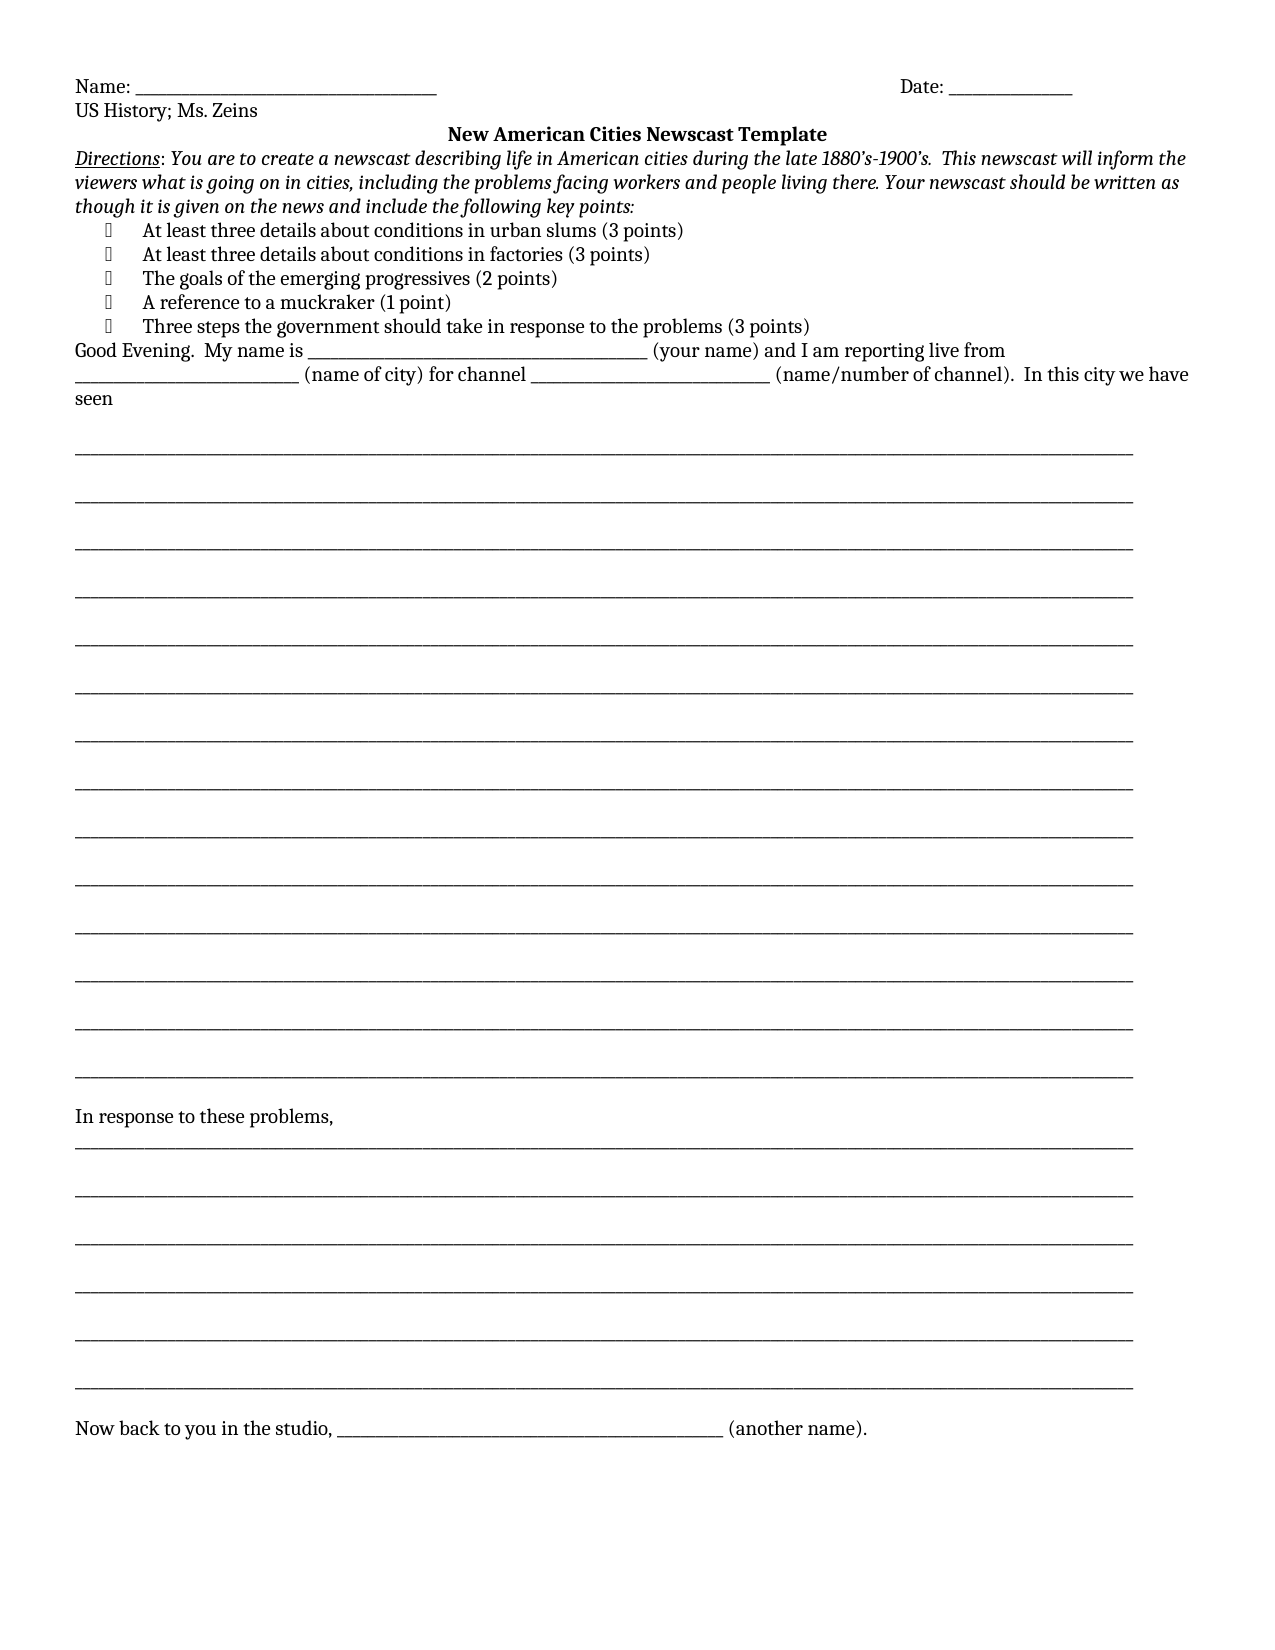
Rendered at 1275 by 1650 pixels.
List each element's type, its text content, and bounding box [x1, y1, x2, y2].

list At least three details about conditions in urban slums (3 points) [105, 219, 1200, 243]
text _________________________________________________________________________________________________________________________________________ [75, 770, 1200, 794]
text US History; Ms. Zeins [75, 99, 1200, 123]
text _________________________________________________________________________________________________________________________________________ [75, 482, 1200, 506]
text _________________________________________________________________________________________________________________________________________ [75, 1225, 1200, 1249]
text _________________________________________________________________________________________________________________________________________ [75, 913, 1200, 937]
text New American Cities Newscast Template [75, 123, 1200, 147]
list Three steps the government should take in response to the problems (3 points) [105, 314, 1200, 338]
list At least three details about conditions in factories (3 points) [105, 243, 1200, 267]
text _________________________________________________________________________________________________________________________________________ [75, 674, 1200, 698]
text _________________________________________________________________________________________________________________________________________ [75, 1129, 1200, 1153]
text _________________________________________________________________________________________________________________________________________ [75, 626, 1200, 650]
text _________________________________________________________________________________________________________________________________________ [75, 722, 1200, 746]
text _________________________________________________________________________________________________________________________________________ [75, 1009, 1200, 1033]
text In response to these problems, [75, 1105, 1200, 1129]
text _________________________________________________________________________________________________________________________________________ [75, 961, 1200, 985]
text _________________________________________________________________________________________________________________________________________ [75, 530, 1200, 554]
text _________________________________________________________________________________________________________________________________________ [75, 434, 1200, 458]
text Directions: You are to create a newscast describing life in American cities during the late 1880’s-1900’s. This newscast will inform the viewers what is going on in cities, including the problems facing workers and people living there. Your newscast should be written as though it is given on the news and include the following key points: [75, 147, 1200, 219]
text _________________________________________________________________________________________________________________________________________ [75, 818, 1200, 842]
text _________________________________________________________________________________________________________________________________________ [75, 578, 1200, 602]
list The goals of the emerging progressives (2 points) [105, 267, 1200, 291]
list A reference to a muckraker (1 point) [105, 291, 1200, 314]
text Good Evening. My name is ____________________________________________ (your name) and I am reporting live from _____________________________ (name of city) for channel _______________________________ (name/number of channel). In this city we have seen [75, 338, 1200, 410]
text _________________________________________________________________________________________________________________________________________ [75, 866, 1200, 889]
text _________________________________________________________________________________________________________________________________________ [75, 1273, 1200, 1297]
text Now back to you in the studio, __________________________________________________ (another name). [75, 1417, 1200, 1441]
text _________________________________________________________________________________________________________________________________________ [75, 1369, 1200, 1393]
text _________________________________________________________________________________________________________________________________________ [75, 1177, 1200, 1201]
text _________________________________________________________________________________________________________________________________________ [75, 1057, 1200, 1081]
text Name: _______________________________________ Date: ________________ [75, 75, 1200, 99]
text _________________________________________________________________________________________________________________________________________ [75, 1321, 1200, 1345]
